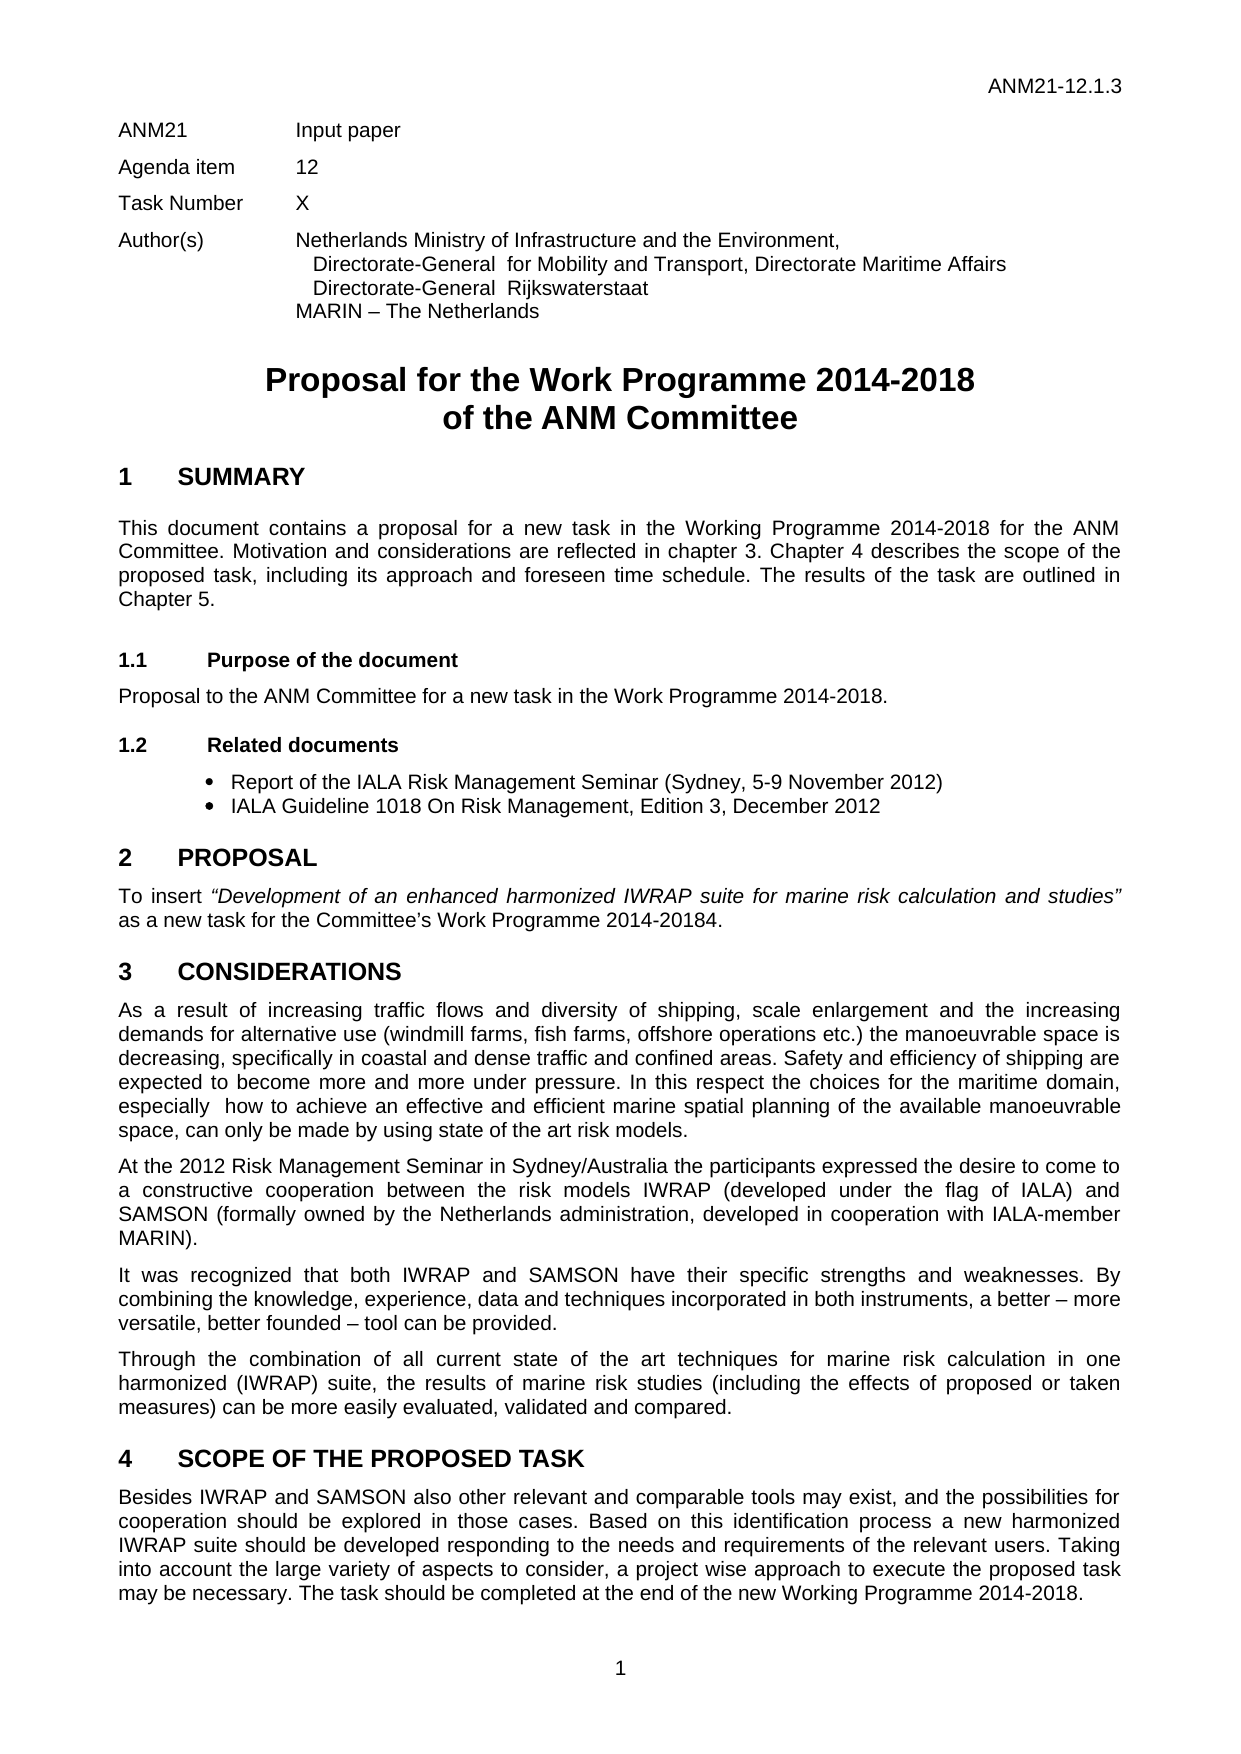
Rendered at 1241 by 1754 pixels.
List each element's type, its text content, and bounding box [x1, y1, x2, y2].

text At the 2012 Risk Management Seminar in Sydney/Australia the participants expressed the desire to come to a constructive cooperation between the risk models IWRAP (developed under the flag of IALA) and SAMSON (formally owned by the administration, developed in cooperation with IALA-member MARIN). [118, 1154, 1122, 1250]
subtitle Related documents [118, 733, 1122, 757]
subtitle Scope of the proposed task [118, 1444, 1122, 1473]
text Agenda item 12 [118, 154, 1122, 178]
text Besides IWRAP and SAMSON also other relevant and comparable tools may exist, and the possibilities for cooperation should be explored in those cases. Based on this identification process a new harmonized IWRAP suite should be developed responding to the needs and requirements of the relevant users. Taking into account the large variety of aspects to consider, a project wise approach to execute the proposed task may be necessary. The task should be completed at the end of the new Working Programme 2014-2018. [118, 1485, 1122, 1605]
text MARIN – The [118, 299, 1122, 347]
subtitle Summary [118, 462, 1122, 490]
text Proposal to the ANM Committee for a new task in the Work Programme 2014-2018. [118, 684, 1122, 708]
text This document contains a proposal for a new task in the Working Programme 2014-2018 for the ANM Committee. Motivation and considerations are reflected in chapter 3. Chapter 4 describes the scope of the proposed task, including its approach and foreseen time schedule. The results of the task are outlined in Chapter 5. [118, 515, 1122, 611]
list Report of the IALA Risk Management Seminar (, 5-9 November 2012) [206, 769, 1122, 794]
text Task Number X [118, 191, 1122, 215]
text Through the combination of all current state of the art techniques for marine risk calculation in one harmonized (IWRAP) suite, the results of marine risk studies (including the effects of proposed or taken measures) can be more easily evaluated, validated and compared. [118, 1347, 1122, 1419]
text It was recognized that both IWRAP and SAMSON have their specific strengths and weaknesses. By combining the knowledge, experience, data and techniques incorporated in both instruments, a better – more versatile, better founded – tool can be provided. [118, 1263, 1122, 1334]
title Proposal for the Work Programme 2014-2018 [118, 360, 1122, 398]
text ANM21 Input paper [118, 118, 1122, 142]
text As a result of increasing traffic flows and diversity of shipping, scale enlargement and the increasing demands for alternative use (windmill farms, fish farms, offshore operations etc.) the manoeuvrable space is decreasing, specifically in coastal and dense traffic and confined areas. Safety and efficiency of shipping are expected to become more and more under pressure. In this respect the choices for the maritime domain, especially how to achieve an effective and efficient marine spatial planning of the available manoeuvrable space, can only be made by using state of the art risk models. [118, 998, 1122, 1142]
subtitle Purpose of the document [118, 648, 1122, 672]
title of the ANM Committee [118, 398, 1122, 437]
subtitle CONSIDERATIONS [118, 957, 1122, 986]
text Author(s) Netherlands Ministry of Infrastructure and the Environment, Directorate-General for Mobility and Transport, Directorate Maritime Affairs Directorate-General Rijkswaterstaat [118, 227, 1122, 299]
text To insert “Development of an enhanced harmonized IWRAP suite for marine risk calculation and studies” as a new task for the Committee’s Work Programme 2014-20184. [118, 884, 1122, 932]
subtitle proposal [118, 843, 1122, 871]
list IALA Guideline 1018 On Risk Management, Edition 3, December 2012 [206, 794, 1122, 818]
